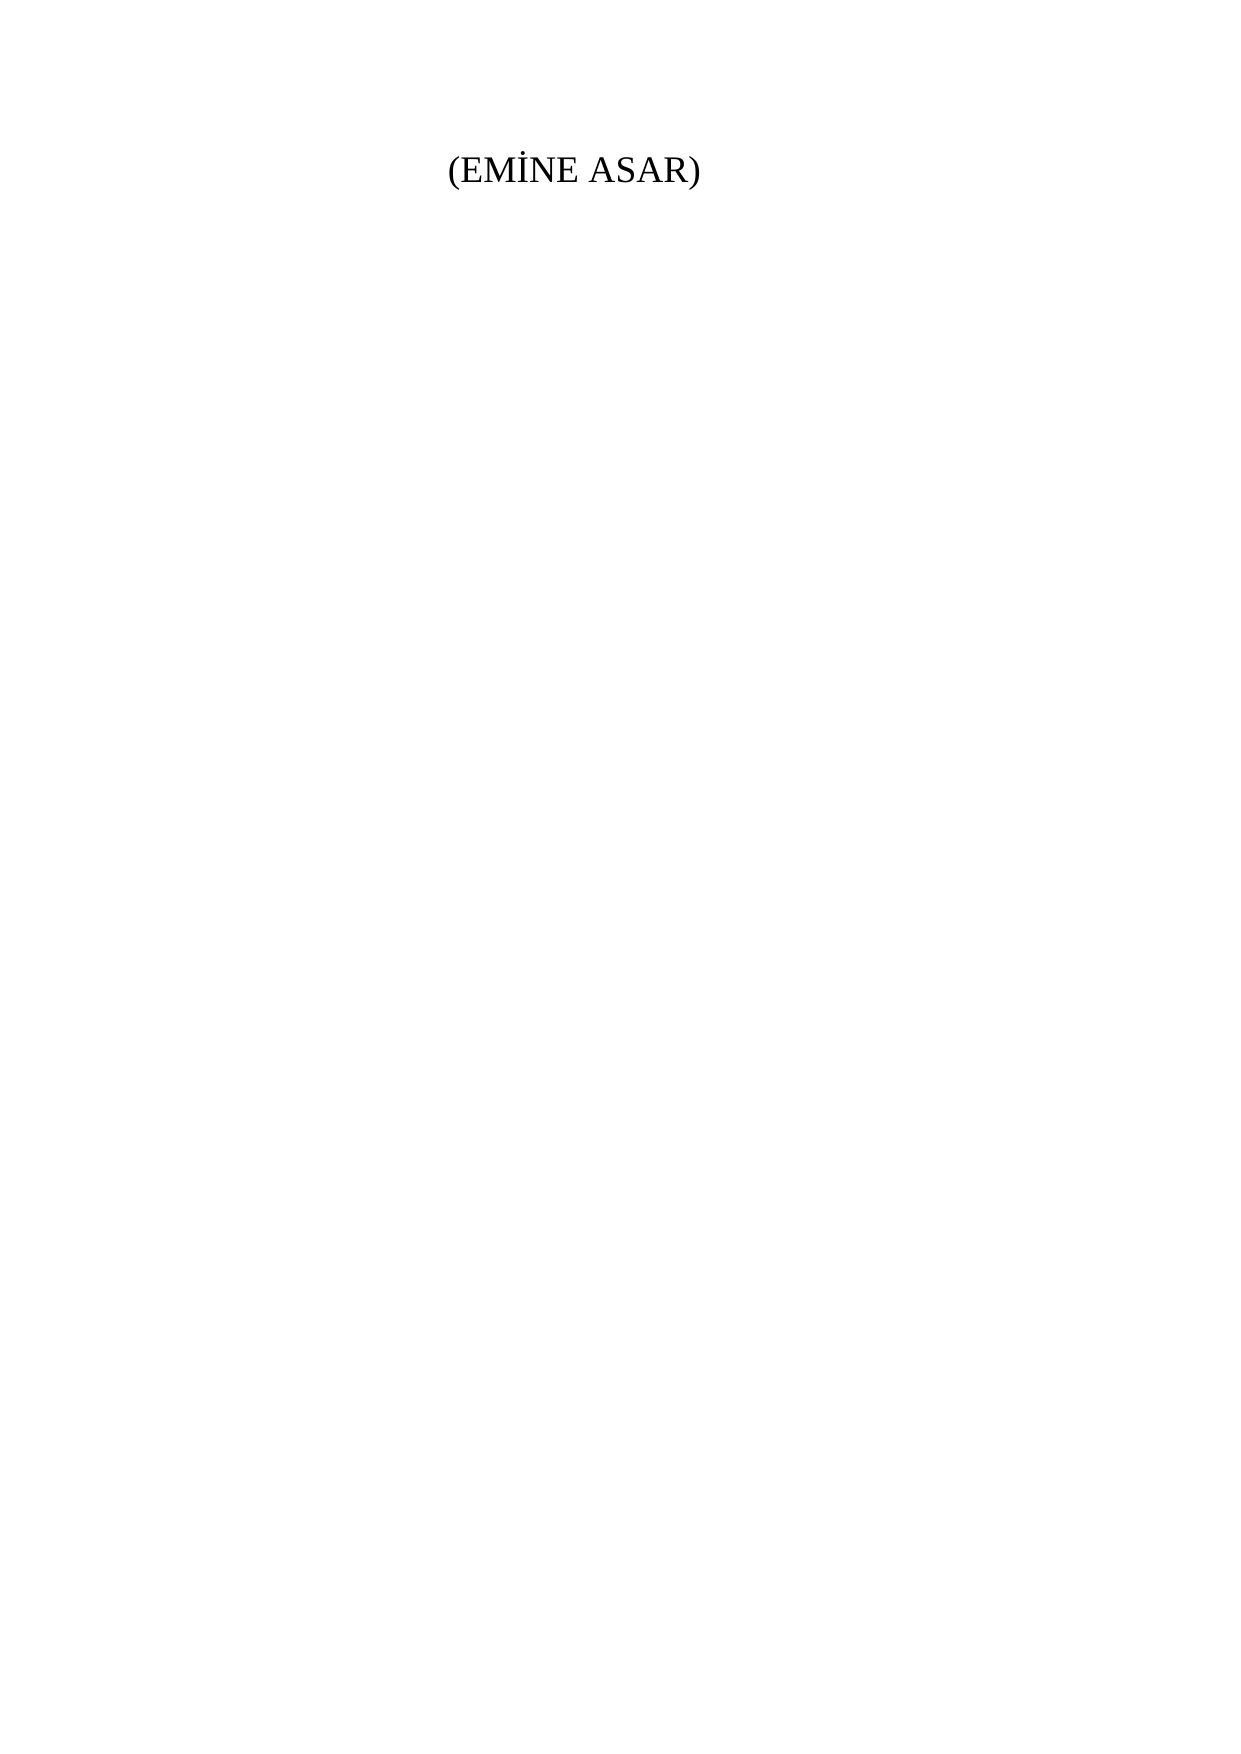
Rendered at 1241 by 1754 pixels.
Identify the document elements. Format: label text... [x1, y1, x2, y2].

text (EMİNE ASAR) [148, 148, 1093, 191]
